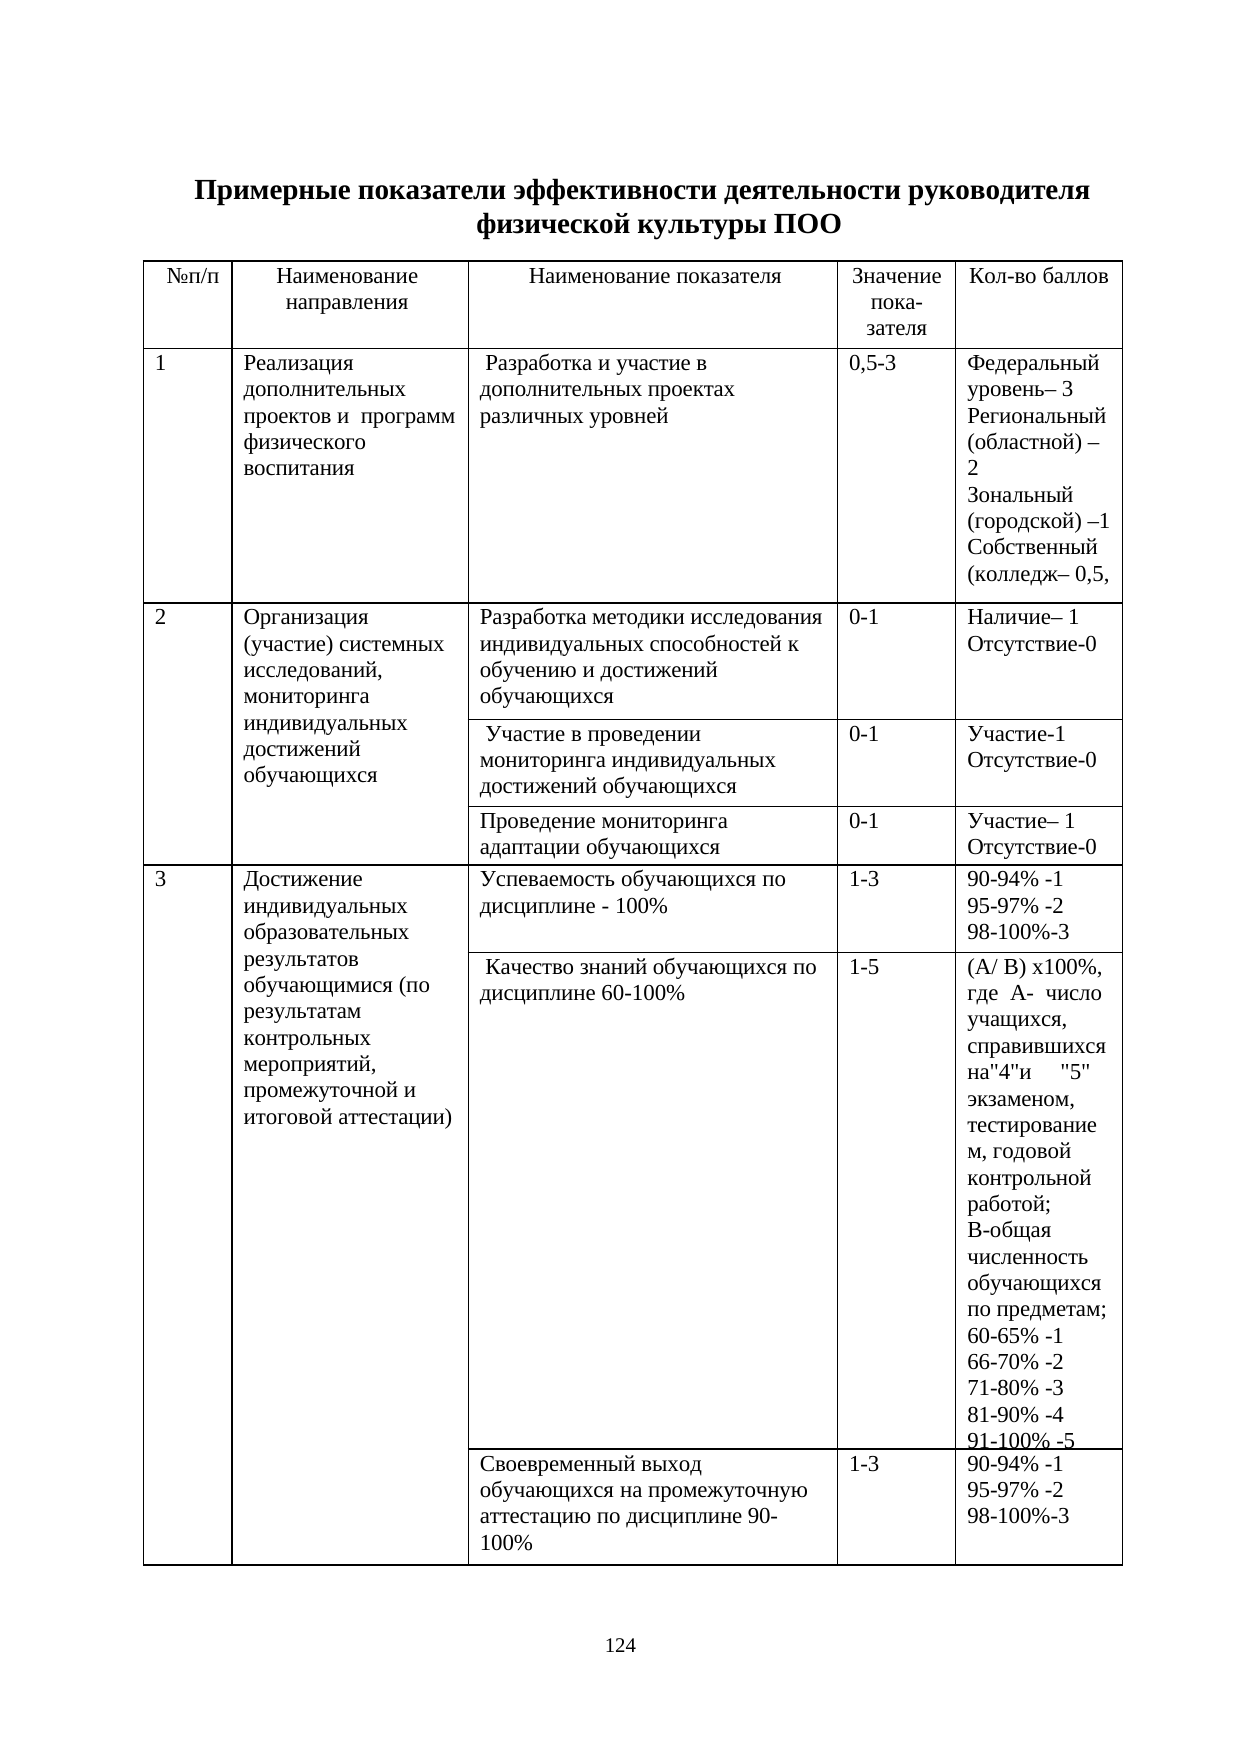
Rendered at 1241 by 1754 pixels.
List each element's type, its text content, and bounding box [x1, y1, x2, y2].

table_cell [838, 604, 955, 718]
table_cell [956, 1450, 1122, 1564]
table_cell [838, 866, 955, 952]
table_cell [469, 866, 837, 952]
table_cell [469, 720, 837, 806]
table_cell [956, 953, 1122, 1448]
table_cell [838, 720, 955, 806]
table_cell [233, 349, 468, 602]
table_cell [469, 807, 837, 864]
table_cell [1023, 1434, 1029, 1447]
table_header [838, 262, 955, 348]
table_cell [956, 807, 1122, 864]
text Примерные показатели эффективности деятельности руководителя физической культуры ПОО [177, 172, 1107, 239]
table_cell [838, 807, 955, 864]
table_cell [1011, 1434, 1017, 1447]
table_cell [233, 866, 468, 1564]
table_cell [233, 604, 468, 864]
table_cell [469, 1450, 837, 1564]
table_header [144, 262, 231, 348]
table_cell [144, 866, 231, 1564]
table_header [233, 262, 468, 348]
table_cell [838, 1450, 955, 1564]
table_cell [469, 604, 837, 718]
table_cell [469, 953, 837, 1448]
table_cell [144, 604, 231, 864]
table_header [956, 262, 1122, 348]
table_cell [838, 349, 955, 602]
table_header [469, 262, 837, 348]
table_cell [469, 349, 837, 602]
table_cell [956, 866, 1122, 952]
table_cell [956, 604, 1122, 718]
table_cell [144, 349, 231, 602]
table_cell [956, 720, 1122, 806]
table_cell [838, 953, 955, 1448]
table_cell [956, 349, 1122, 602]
